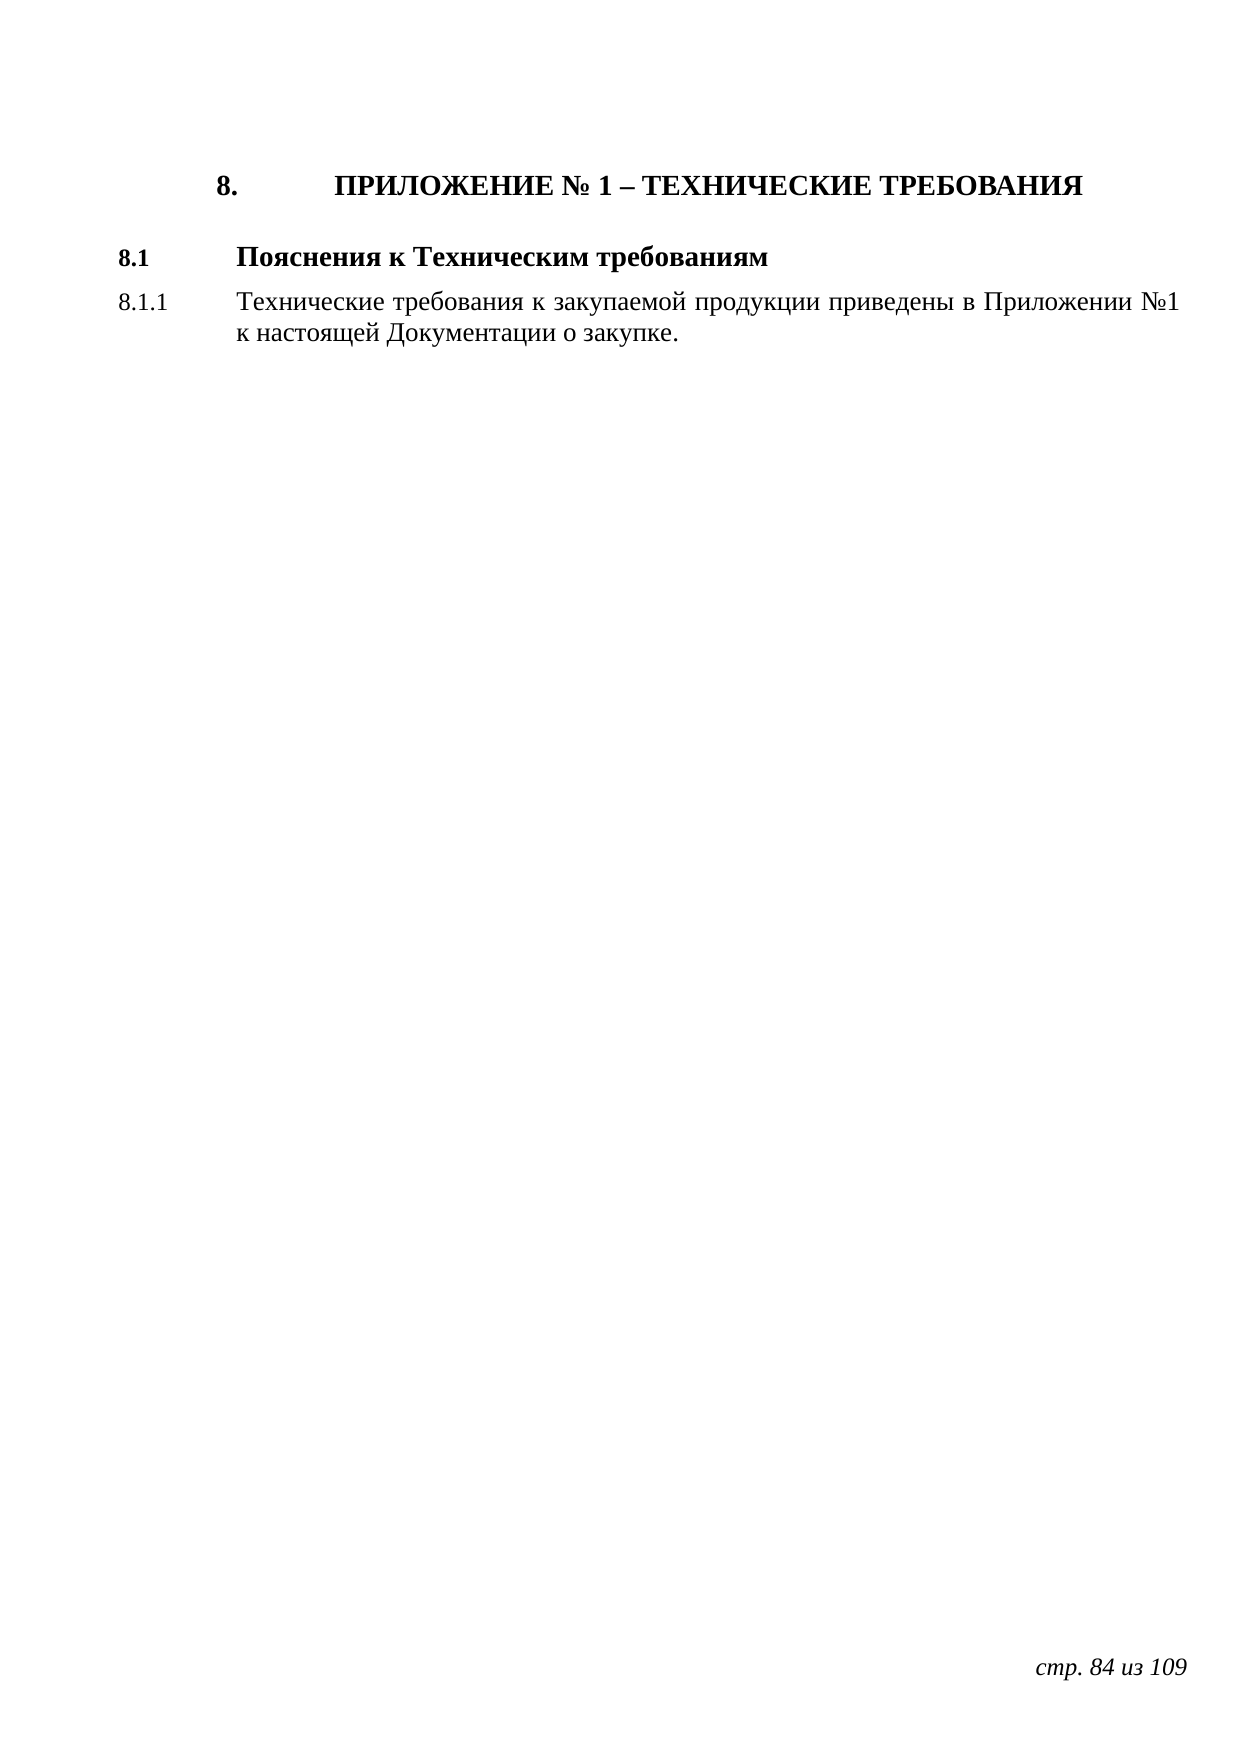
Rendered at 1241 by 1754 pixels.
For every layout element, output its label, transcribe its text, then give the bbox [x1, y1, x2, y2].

list Технические требования к закупаемой продукции приведены в Приложении №1 к настоящей Документации о закупке. [118, 285, 1181, 347]
subtitle Пояснения к Техническим требованиям [118, 239, 1181, 273]
subtitle ПРИЛОЖЕНИЕ № 1 – ТЕХНИЧЕСКИЕ ТРЕБОВАНИЯ [118, 168, 1181, 202]
